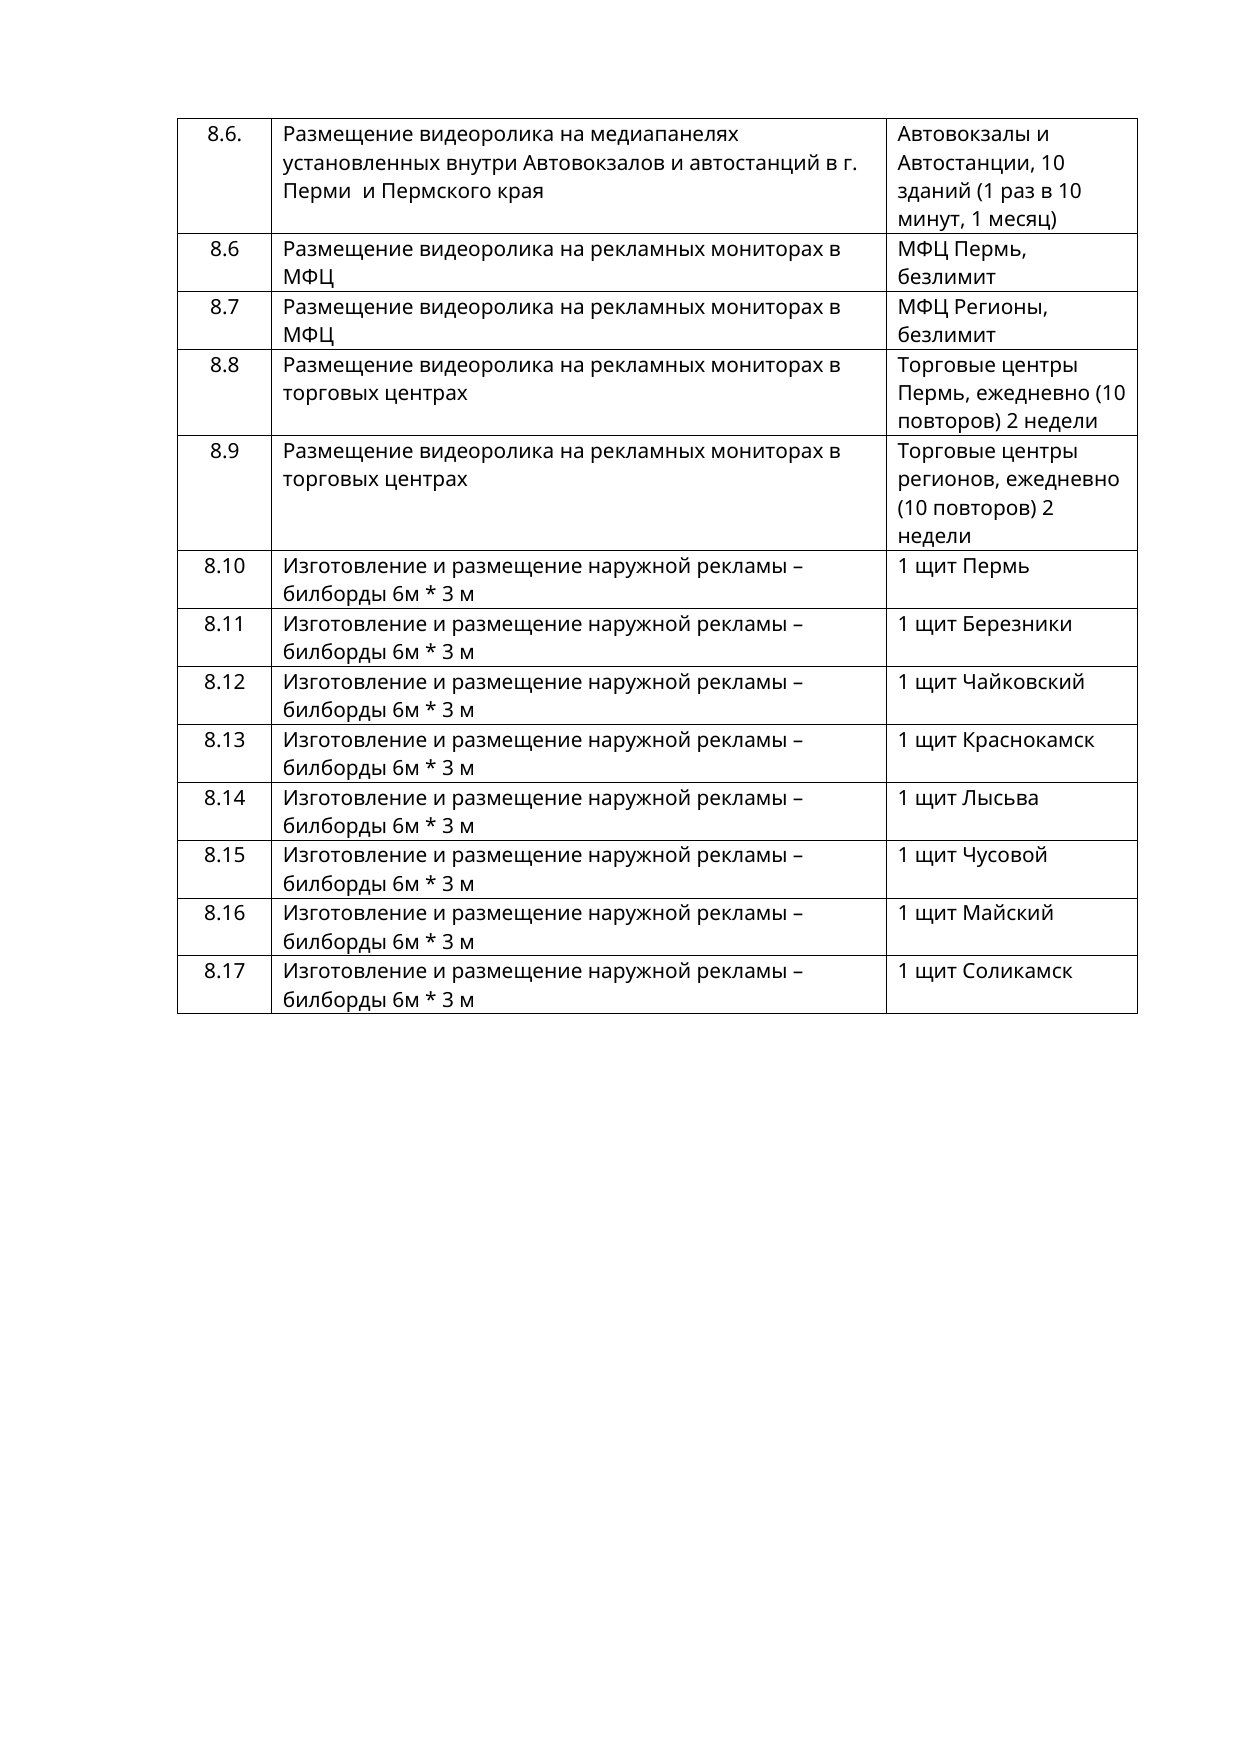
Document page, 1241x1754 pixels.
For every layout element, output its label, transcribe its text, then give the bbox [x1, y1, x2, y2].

table_cell 8.9 [178, 436, 271, 550]
table_cell 8.11 [178, 609, 271, 666]
table_cell Размещение видеоролика на рекламных мониторах в торговых центрах [272, 350, 886, 435]
table_cell МФЦ Пермь, безлимит [887, 234, 1137, 291]
table_cell 1 щит Чайковский [887, 667, 1137, 724]
table_cell Изготовление и размещение наружной рекламы –билборды 6м * 3 м [272, 899, 886, 955]
table_cell Автовокзалы и Автостанции, 10 зданий (1 раз в 10 минут, 1 месяц) [887, 119, 1137, 233]
table_cell Торговые центры Пермь, ежедневно (10 повторов) 2 недели [887, 350, 1137, 435]
table_cell МФЦ Регионы, безлимит [887, 292, 1137, 349]
table_cell 1 щит Соликамск [887, 956, 1137, 1013]
table_cell Размещение видеоролика на рекламных мониторах в торговых центрах [272, 436, 886, 550]
table_cell 8.8 [178, 350, 271, 435]
table_cell 8.6. [178, 119, 271, 233]
table_cell 1 щит Лысьва [887, 783, 1137, 839]
table_cell Изготовление и размещение наружной рекламы –билборды 6м * 3 м [272, 609, 886, 666]
table_cell 8.10 [178, 551, 271, 608]
table_cell 8.17 [178, 956, 271, 1013]
table_cell Изготовление и размещение наружной рекламы –билборды 6м * 3 м [272, 551, 886, 608]
table_cell Размещение видеоролика на рекламных мониторах в МФЦ [272, 292, 886, 349]
table_cell Торговые центры регионов, ежедневно (10 повторов) 2 недели [887, 436, 1137, 550]
table_cell 8.16 [178, 899, 271, 955]
table_cell Размещение видеоролика на медиапанелях установленных внутри Автовокзалов и автостанций в г. Перми и Пермского края [272, 119, 886, 233]
table_cell 8.6 [178, 234, 271, 291]
table_cell 1 щит Березники [887, 609, 1137, 666]
table_cell 1 щит Чусовой [887, 841, 1137, 897]
table_cell 1 щит Пермь [887, 551, 1137, 608]
table_cell 1 щит Майский [887, 899, 1137, 955]
table_cell Изготовление и размещение наружной рекламы –билборды 6м * 3 м [272, 956, 886, 1013]
table_cell Изготовление и размещение наружной рекламы –билборды 6м * 3 м [272, 783, 886, 839]
table_cell 1 щит Краснокамск [887, 725, 1137, 782]
table_cell Изготовление и размещение наружной рекламы –билборды 6м * 3 м [272, 841, 886, 897]
table_cell 8.15 [178, 841, 271, 897]
table_cell 8.14 [178, 783, 271, 839]
table_cell 8.12 [178, 667, 271, 724]
table_cell Изготовление и размещение наружной рекламы –билборды 6м * 3 м [272, 725, 886, 782]
table_cell Изготовление и размещение наружной рекламы –билборды 6м * 3 м [272, 667, 886, 724]
table_cell Размещение видеоролика на рекламных мониторах в МФЦ [272, 234, 886, 291]
table_cell 8.13 [178, 725, 271, 782]
table_cell 8.7 [178, 292, 271, 349]
